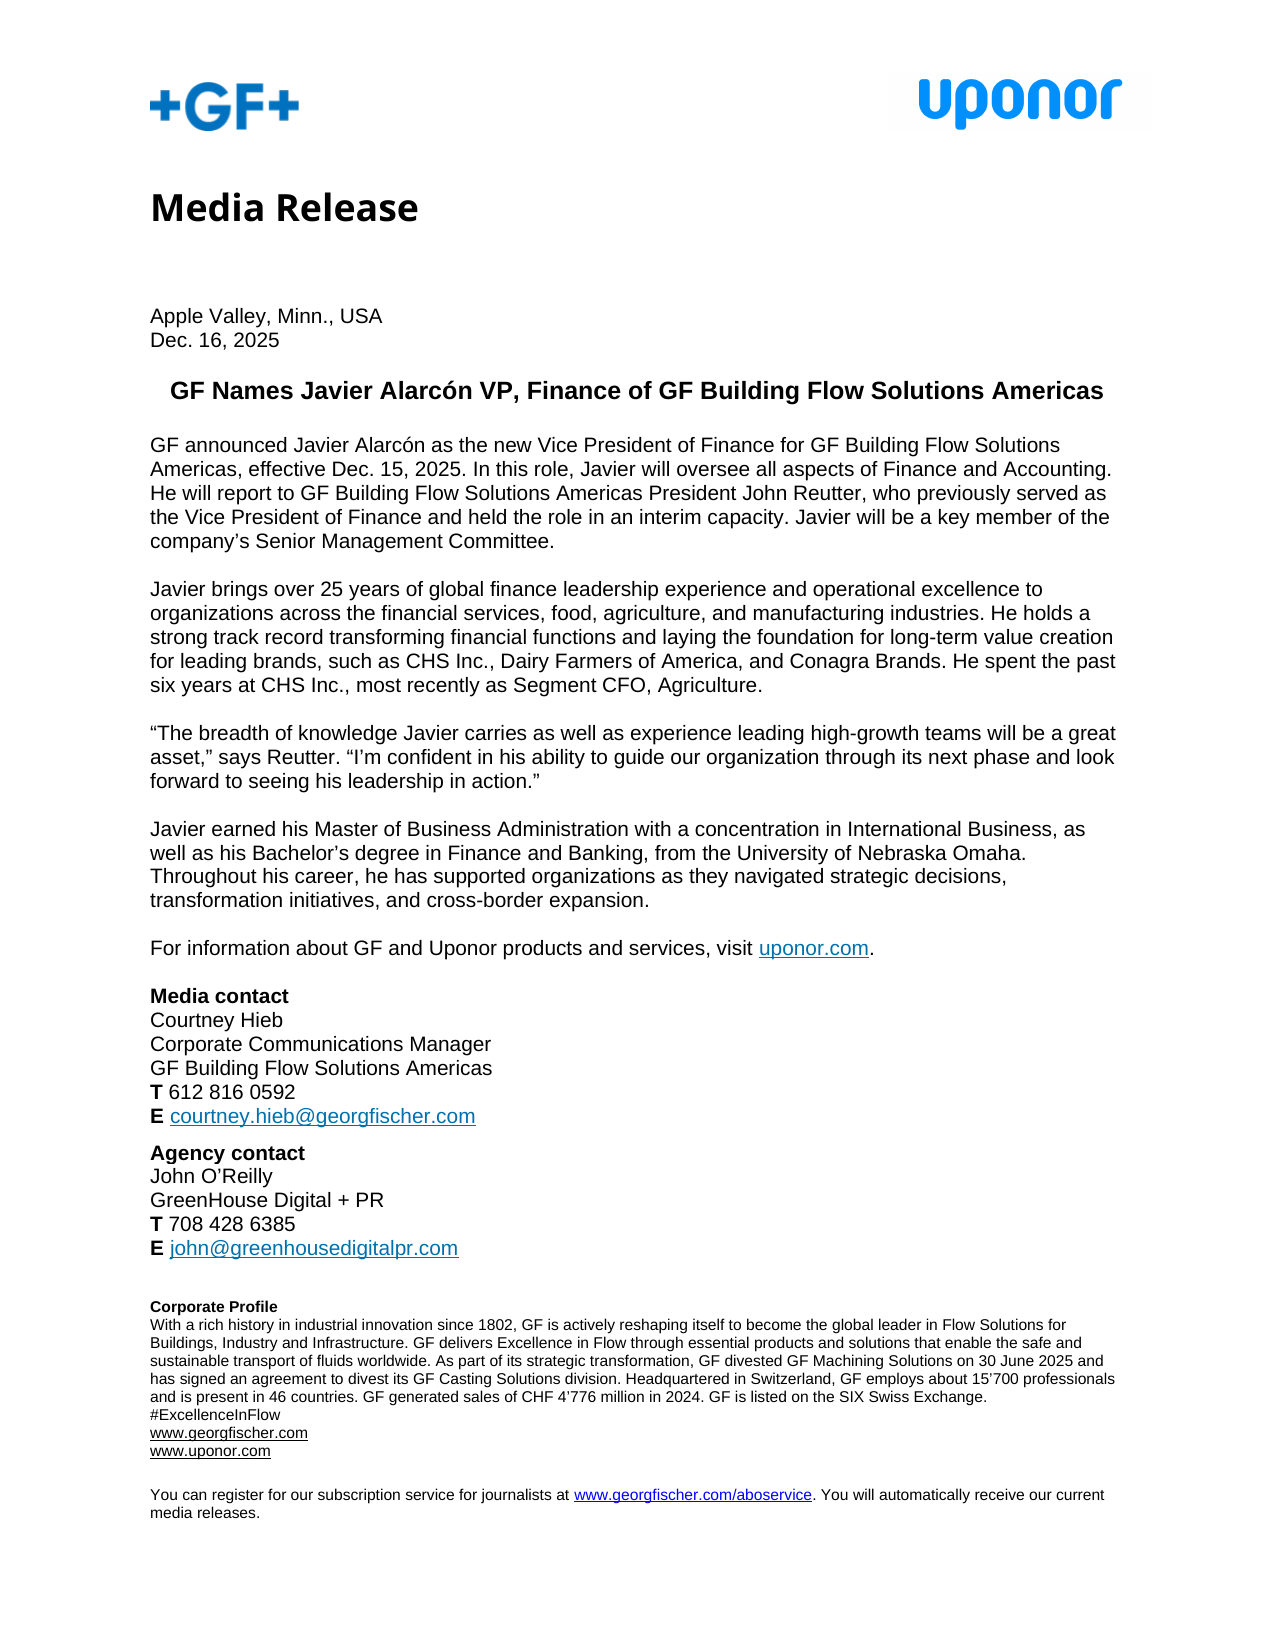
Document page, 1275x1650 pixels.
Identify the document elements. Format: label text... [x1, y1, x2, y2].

text #ExcellenceInFlow [150, 1406, 1125, 1424]
text www.georgfischer.com [150, 1424, 1125, 1442]
text Media contact Courtney Hieb Corporate Communications Manager GF Building Flow Solutions Americas T 612 816 0592 E courtney.hieb@georgfischer.com [150, 984, 1125, 1128]
text You can register for our subscription service for journalists at www.georgfischer.com/aboservice. You will automatically receive our current media releases. [150, 1485, 1125, 1521]
text Agency contact John O’Reilly GreenHouse Digital + PR T 708 428 6385 E john@greenhousedigitalpr.com [150, 1140, 1125, 1285]
picture [887, 73, 1153, 131]
text GF Names Javier Alarcón VP, Finance of GF Building Flow Solutions Americas [150, 376, 1125, 404]
text Corporate Profile [150, 1298, 1125, 1316]
text Javier earned his Master of Business Administration with a concentration in International Business, as well as his Bachelor’s degree in Finance and Banking, from the University of Nebraska Omaha. Throughout his career, he has supported organizations as they navigated strategic decisions, transformation initiatives, and cross-border expansion. [150, 816, 1125, 912]
text Javier brings over 25 years of global finance leadership experience and operational excellence to organizations across the financial services, food, agriculture, and manufacturing industries. He holds a strong track record transforming financial functions and laying the foundation for long-term value creation for leading brands, such as CHS Inc., Dairy Farmers of America, and Conagra Brands. He spent the past six years at CHS Inc., most recently as Segment CFO, Agriculture. [150, 577, 1125, 697]
text For information about GF and Uponor products and services, visit uponor.com. [150, 936, 1125, 960]
text www.uponor.com [150, 1442, 1125, 1485]
text Media Release [150, 181, 1125, 232]
picture [150, 82, 299, 131]
text Apple Valley, Minn., USA Dec. 16, 2025 [150, 304, 1125, 352]
text GF announced Javier Alarcón as the new Vice President of Finance for GF Building Flow Solutions Americas, effective Dec. 15, 2025. In this role, Javier will oversee all aspects of Finance and Accounting. He will report to GF Building Flow Solutions Americas President John Reutter, who previously served as the Vice President of Finance and held the role in an interim capacity. Javier will be a key member of the company’s Senior Management Committee. [150, 433, 1125, 553]
text “The breadth of knowledge Javier carries as well as experience leading high-growth teams will be a great asset,” says Reutter. “I’m confident in his ability to guide our organization through its next phase and look forward to seeing his leadership in action.” [150, 721, 1125, 792]
text With a rich history in industrial innovation since 1802, GF is actively reshaping itself to become the global leader in Flow Solutions for Buildings, Industry and Infrastructure. GF delivers Excellence in Flow through essential products and solutions that enable the safe and sustainable transport of fluids worldwide. As part of its strategic transformation, GF divested GF Machining Solutions on 30 June 2025 and has signed an agreement to divest its GF Casting Solutions division. Headquartered in Switzerland, GF employs about 15’700 professionals and is present in 46 countries. GF generated sales of CHF 4’776 million in 2024. GF is listed on the SIX Swiss Exchange. [150, 1316, 1125, 1406]
